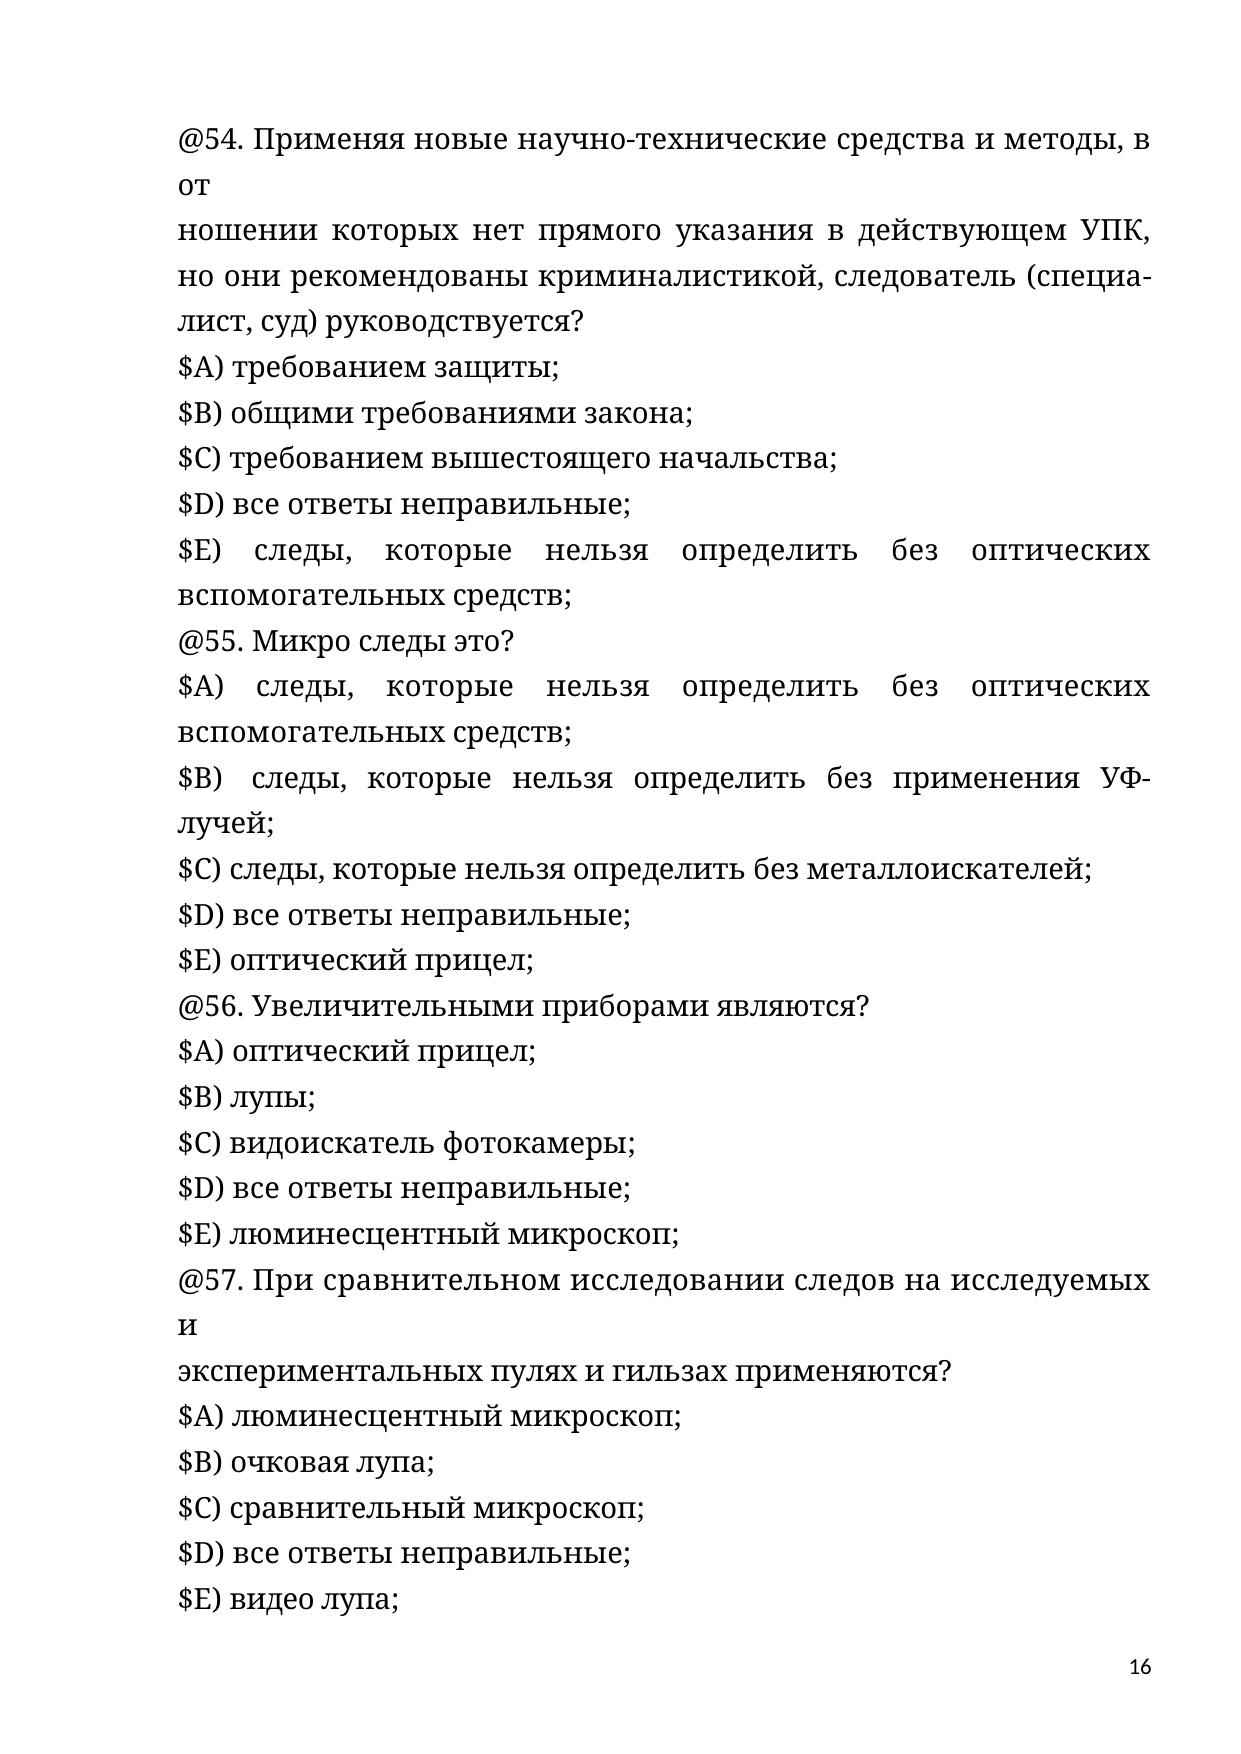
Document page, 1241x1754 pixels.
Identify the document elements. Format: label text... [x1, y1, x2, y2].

text @54. Применяя новые научно-технические средства и методы, в от ношении которых нет прямого указания в действующем УПК, но они рекомендованы криминалистикой, следователь (специалист, суд) руководствуется? [177, 118, 1152, 340]
text $D) все ответы неправильные; [177, 894, 1152, 933]
text $E) люминесцентный микроскоп; [177, 1213, 1152, 1253]
text $C) следы, которые нельзя определить без металлоискателей; [177, 848, 1152, 888]
text $B) общими требованиями закона; [177, 392, 1152, 432]
text @57. При сравнительном исследовании следов на исследуемых и экспериментальных пулях и гильзах применяются? [177, 1259, 1152, 1390]
text @55. Микро следы это? [177, 620, 1152, 660]
text $D) все ответы неправильные; [177, 483, 1152, 523]
text $D) все ответы неправильные; [177, 1532, 1152, 1572]
text $B) лупы; [177, 1076, 1152, 1116]
text $D) все ответы неправильные; [177, 1167, 1152, 1207]
text @56. Увеличительными приборами являются? [177, 985, 1152, 1025]
text $E) следы, которые нельзя определить без оптических вспомогательных средств; [177, 529, 1152, 614]
text $A) требованием защиты; [177, 346, 1152, 386]
text $E) оптический прицел; [177, 939, 1152, 979]
text $C) требованием вышестоящего начальства; [177, 437, 1152, 477]
text $A) люминесцентный микроскоп; [177, 1396, 1152, 1435]
text $A) оптический прицел; [177, 1031, 1152, 1070]
text $B) следы, которые нельзя определить без применения УФ-лучей; [177, 757, 1152, 842]
text $A) следы, которые нельзя определить без оптических вспомогательных средств; [177, 666, 1152, 751]
text $C) сравнительный микроскоп; [177, 1487, 1152, 1527]
text $E) видео лупа; [177, 1578, 1152, 1618]
text $B) очковая лупа; [177, 1441, 1152, 1481]
text $C) видоискатель фотокамеры; [177, 1122, 1152, 1162]
